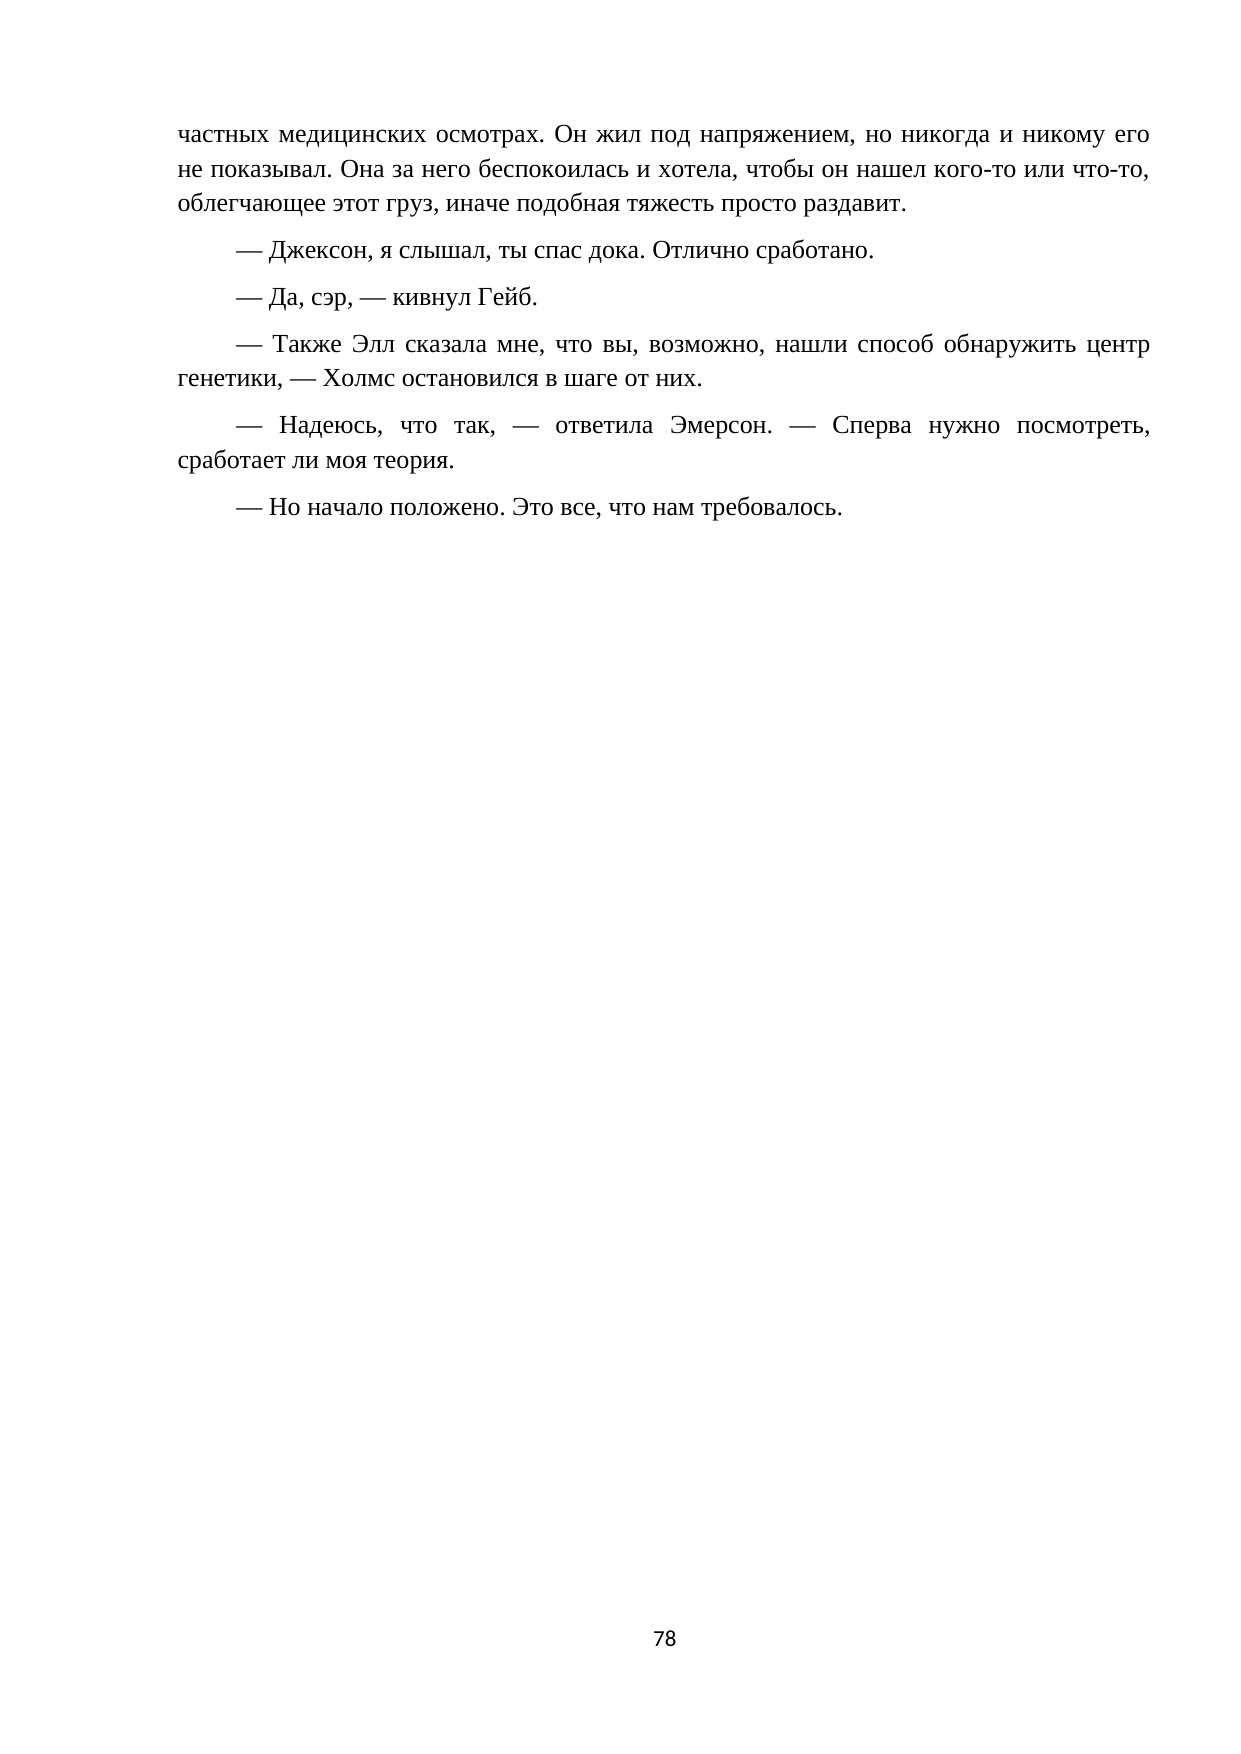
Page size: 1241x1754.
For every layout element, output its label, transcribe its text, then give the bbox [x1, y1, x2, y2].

text — Джексон, я слышал, ты спас дока. Отлично сработано. [177, 234, 1152, 264]
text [177, 118, 1152, 217]
text — Но начало положено. Это все, что нам требовалось. [177, 491, 1152, 521]
text — Надеюсь, что так, — ответила Эмерсон. — Сперва нужно посмотреть, сработает ли моя теория. [177, 409, 1152, 474]
text — Также Элл сказала мне, что вы, возможно, нашли способ обнаружить центр генетики, — Холмс остановился в шаге от них. [177, 328, 1152, 392]
text — Да, сэр, — кивнул Гейб. [177, 281, 1152, 311]
